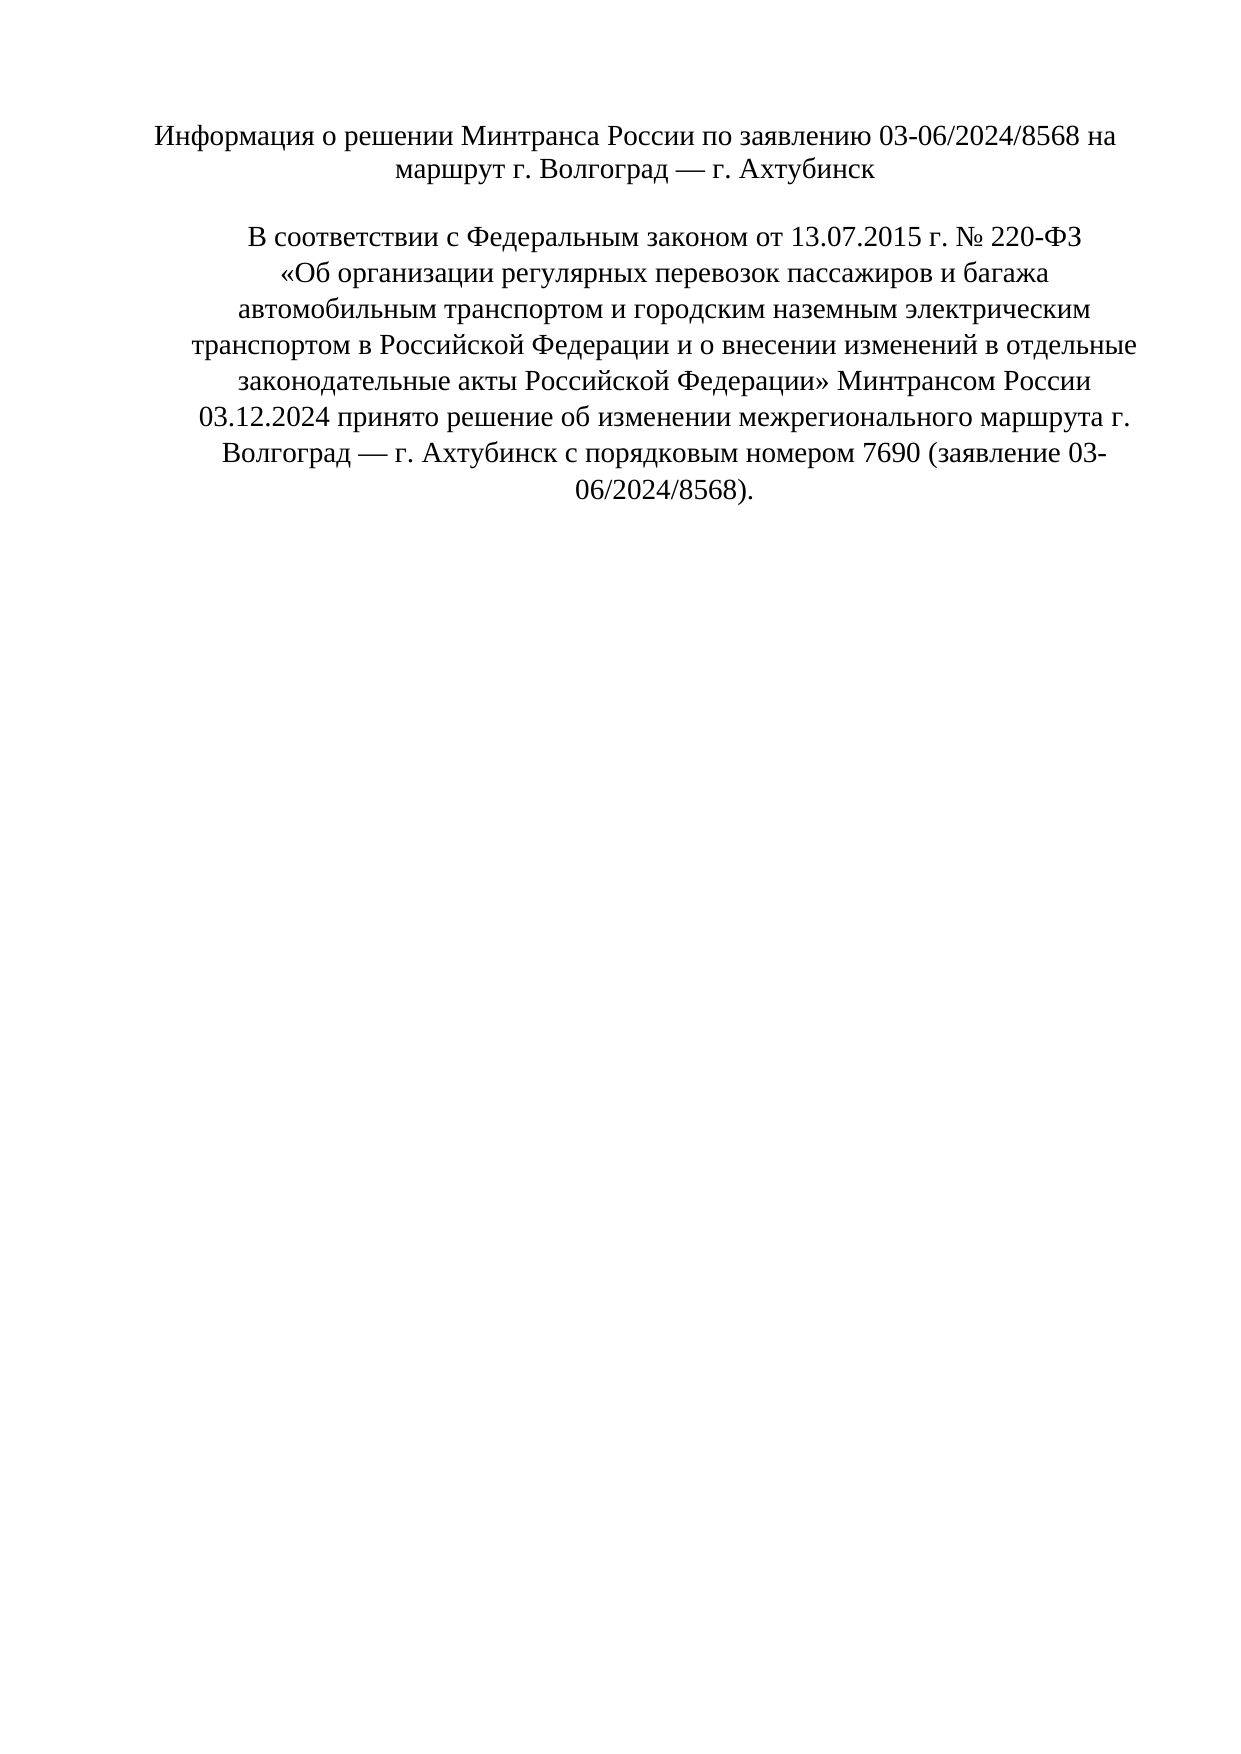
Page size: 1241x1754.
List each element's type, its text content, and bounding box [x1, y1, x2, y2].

text В соответствии с Федеральным законом от 13.07.2015 г. № 220-ФЗ «Об организации регулярных перевозок пассажиров и багажа автомобильным транспортом и городским наземным электрическим транспортом в Российской Федерации и о внесении изменений в отдельные законодательные акты Российской Федерации» Минтрансом России 03.12.2024 принято решение об изменении межрегионального маршрута г. Волгоград — г. Ахтубинск с порядковым номером 7690 (заявление 03-06/2024/8568). [177, 219, 1152, 505]
text Информация о решении Минтранса России по заявлению 03-06/2024/8568 на маршрут г. Волгоград — г. Ахтубинск [118, 118, 1152, 185]
